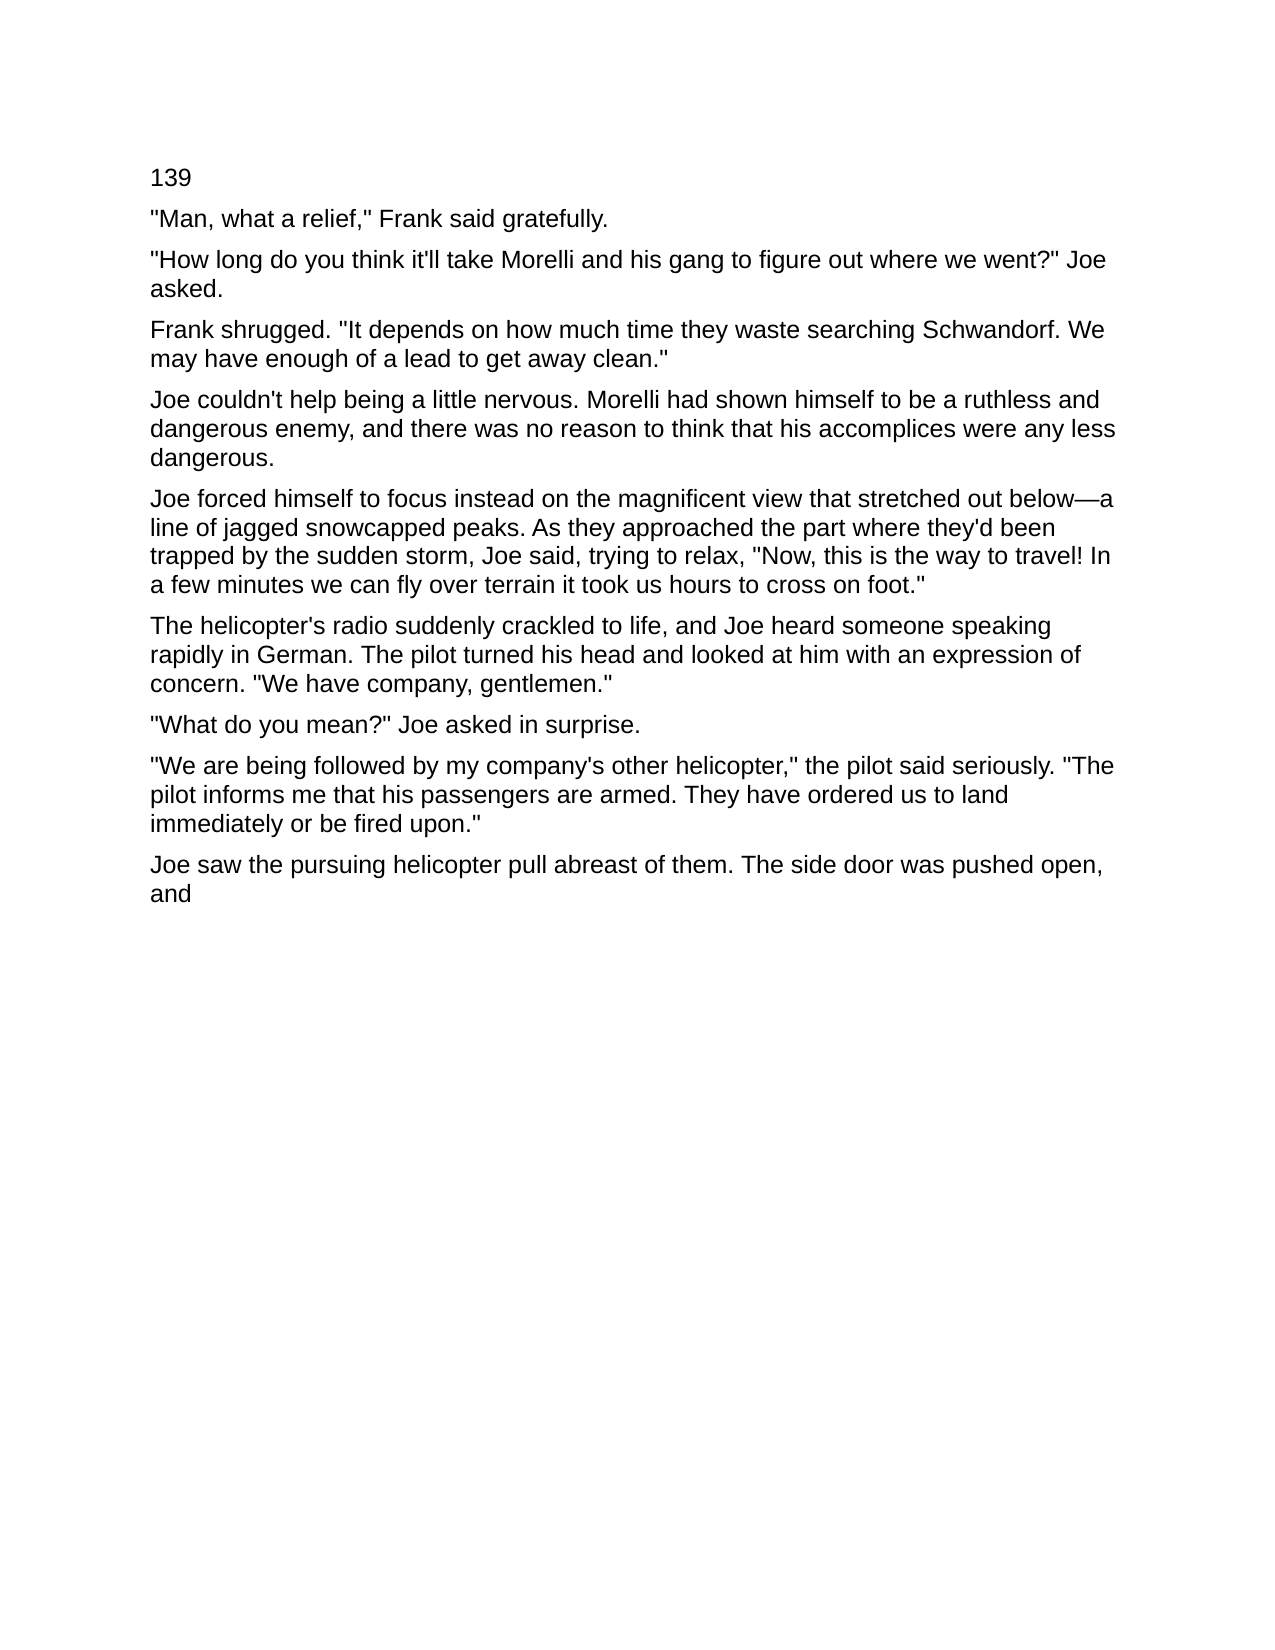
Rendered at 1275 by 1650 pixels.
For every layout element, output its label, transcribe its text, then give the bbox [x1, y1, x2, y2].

text The helicopter's radio suddenly crackled to life, and Joe heard someone speaking rapidly in German. The pilot turned his head and looked at him with an expression of concern. "We have company, gentlemen." [150, 611, 1125, 697]
text "We are being followed by my company's other helicopter," the pilot said seriously. "The pilot informs me that his passengers are armed. They have ordered us to land immediately or be fired upon." [150, 751, 1125, 837]
text "Man, what a relief," Frank said gratefully. [150, 204, 1125, 232]
text Joe saw the pursuing helicopter pull abreast of them. The side door was pushed open, and [150, 850, 1125, 907]
text Joe couldn't help being a little nervous. Morelli had shown himself to be a ruthless and dangerous enemy, and there was no reason to think that his accomplices were any less dangerous. [150, 385, 1125, 471]
text "What do you mean?" Joe asked in surprise. [150, 710, 1125, 739]
text Frank shrugged. "It depends on how much time they waste searching Schwandorf. We may have enough of a lead to get away clean." [150, 315, 1125, 372]
text 139 [150, 162, 1125, 191]
text Joe forced himself to focus instead on the magnificent view that stretched out below—a line of jagged snowcapped peaks. As they approached the part where they'd been trapped by the sudden storm, Joe said, trying to relax, "Now, this is the way to travel! In a few minutes we can fly over terrain it took us hours to cross on foot." [150, 484, 1125, 599]
text "How long do you think it'll take Morelli and his gang to figure out where we went?" Joe asked. [150, 245, 1125, 302]
